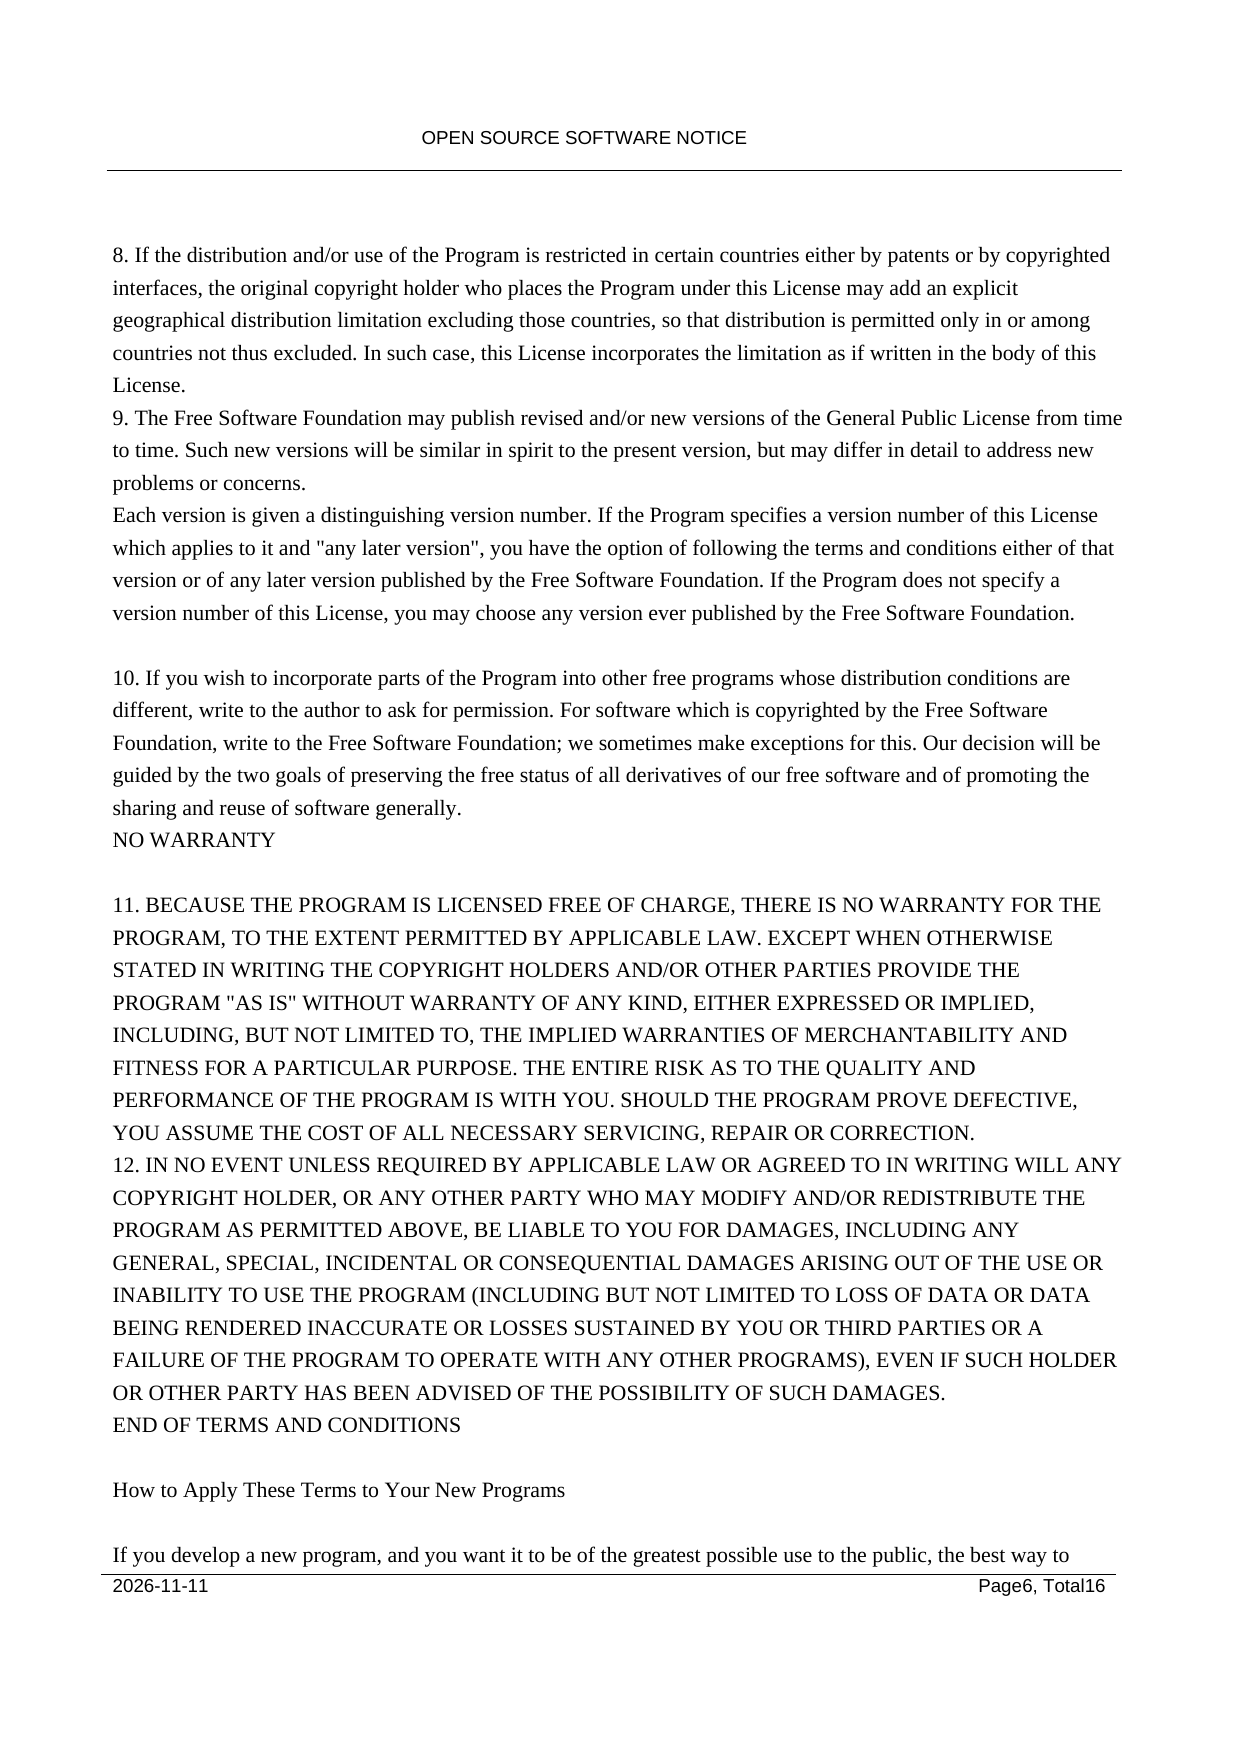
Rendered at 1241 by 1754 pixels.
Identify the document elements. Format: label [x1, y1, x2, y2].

text [112, 206, 1128, 1571]
